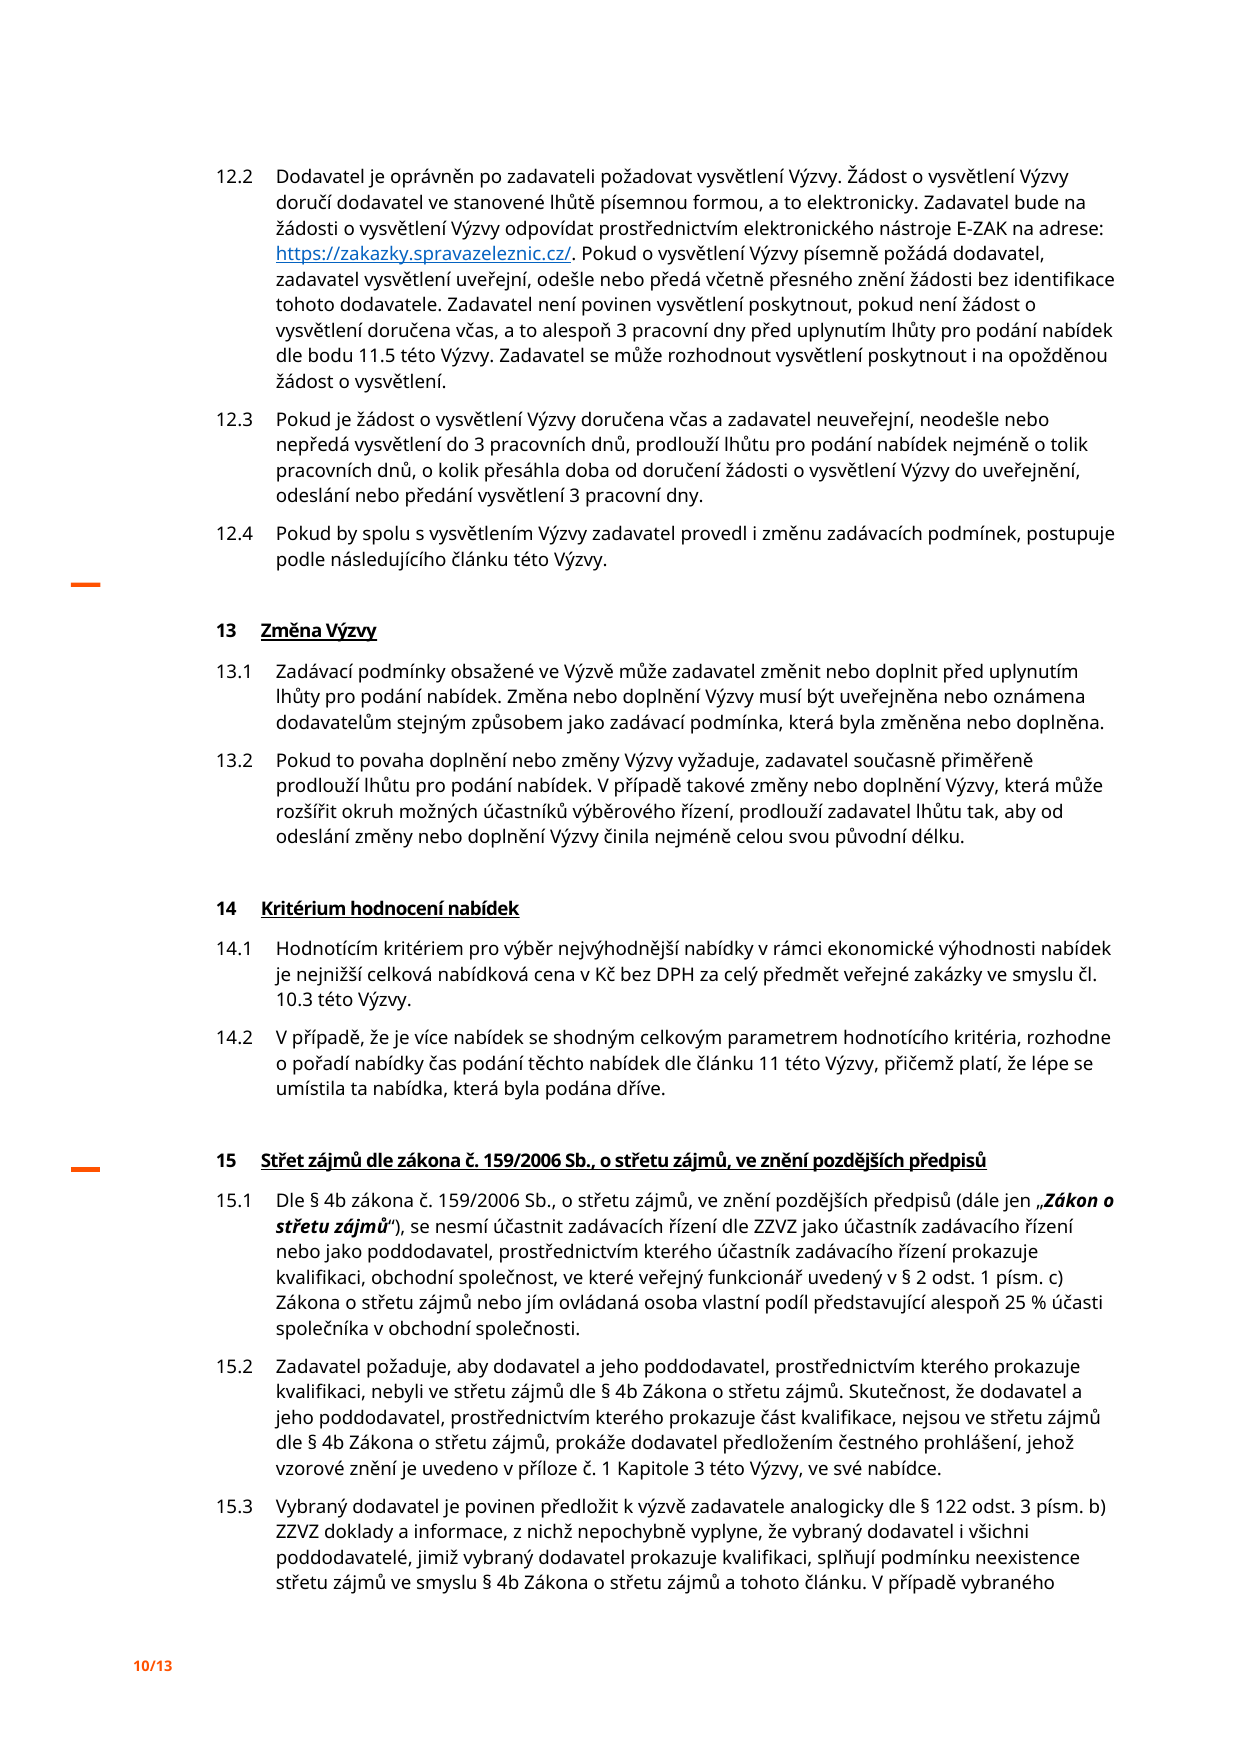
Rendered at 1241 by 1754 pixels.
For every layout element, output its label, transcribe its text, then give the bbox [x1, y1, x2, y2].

subtitle Pokud je žádost o vysvětlení Výzvy doručena včas a zadavatel neuveřejní, neodešle nebo nepředá vysvětlení do 3 pracovních dnů, prodlouží lhůtu pro podání nabídek nejméně o tolik pracovních dnů, o kolik přesáhla doba od doručení žádosti o vysvětlení Výzvy do uveřejnění, odeslání nebo předání vysvětlení 3 pracovní dny. [216, 406, 1122, 508]
subtitle Kritérium hodnocení nabídek [216, 895, 1122, 920]
subtitle Dle § 4b zákona č. 159/2006 Sb., o střetu zájmů, ve znění pozdějších předpisů (dále jen „Zákon o střetu zájmů“), se nesmí účastnit zadávacích řízení dle ZZVZ jako účastník zadávacího řízení nebo jako poddodavatel, prostřednictvím kterého účastník zadávacího řízení prokazuje kvalifikaci, obchodní společnost, ve které veřejný funkcionář uvedený v § 2 odst. 1 písm. c) Zákona o střetu zájmů nebo jím ovládaná osoba vlastní podíl představující alespoň 25 % účasti společníka v obchodní společnosti. [216, 1187, 1122, 1341]
subtitle Zadavatel požaduje, aby dodavatel a jeho poddodavatel, prostřednictvím kterého prokazuje kvalifikaci, nebyli ve střetu zájmů dle § 4b Zákona o střetu zájmů. Skutečnost, že dodavatel a jeho poddodavatel, prostřednictvím kterého prokazuje část kvalifikace, nejsou ve střetu zájmů dle § 4b Zákona o střetu zájmů, prokáže dodavatel předložením čestného prohlášení, jehož vzorové znění je uvedeno v příloze č. 1 Kapitole 3 této Výzvy, ve své nabídce. [216, 1353, 1122, 1481]
subtitle Hodnotícím kritériem pro výběr nejvýhodnější nabídky v rámci ekonomické výhodnosti nabídek je nejnižší celková nabídková cena v Kč bez DPH za celý předmět veřejné zakázky ve smyslu čl. 10.3 této Výzvy. [216, 935, 1122, 1012]
subtitle Zadávací podmínky obsažené ve Výzvě může zadavatel změnit nebo doplnit před uplynutím lhůty pro podání nabídek. Změna nebo doplnění Výzvy musí být uveřejněna nebo oznámena dodavatelům stejným způsobem jako zadávací podmínka, která byla změněna nebo doplněna. [216, 658, 1122, 734]
subtitle Změna Výzvy [216, 617, 1122, 643]
subtitle Střet zájmů dle zákona č. 159/2006 Sb., o střetu zájmů, ve znění pozdějších předpisů [216, 1147, 1122, 1172]
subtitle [216, 1493, 1122, 1595]
subtitle Pokud to povaha doplnění nebo změny Výzvy vyžaduje, zadavatel současně přiměřeně prodlouží lhůtu pro podání nabídek. V případě takové změny nebo doplnění Výzvy, která může rozšířit okruh možných účastníků výběrového řízení, prodlouží zadavatel lhůtu tak, aby od odeslání změny nebo doplnění Výzvy činila nejméně celou svou původní délku. [216, 747, 1122, 849]
subtitle Dodavatel je oprávněn po zadavateli požadovat vysvětlení Výzvy. Žádost o vysvětlení Výzvy doručí dodavatel ve stanovené lhůtě písemnou formou, a to elektronicky. Zadavatel bude na žádosti o vysvětlení Výzvy odpovídat prostřednictvím elektronického nástroje E-ZAK na adrese: https://zakazky.spravazeleznic.cz/. Pokud o vysvětlení Výzvy písemně požádá dodavatel, zadavatel vysvětlení uveřejní, odešle nebo předá včetně přesného znění žádosti bez identifikace tohoto dodavatele. Zadavatel není povinen vysvětlení poskytnout, pokud není žádost o vysvětlení doručena včas, a to alespoň 3 pracovní dny před uplynutím lhůty pro podání nabídek dle bodu 11.5 této Výzvy. Zadavatel se může rozhodnout vysvětlení poskytnout i na opožděnou žádost o vysvětlení. [216, 164, 1122, 393]
subtitle V případě, že je více nabídek se shodným celkovým parametrem hodnotícího kritéria, rozhodne o pořadí nabídky čas podání těchto nabídek dle článku 11 této Výzvy, přičemž platí, že lépe se umístila ta nabídka, která byla podána dříve. [216, 1024, 1122, 1101]
subtitle Pokud by spolu s vysvětlením Výzvy zadavatel provedl i změnu zadávacích podmínek, postupuje podle následujícího článku této Výzvy. [216, 521, 1122, 572]
